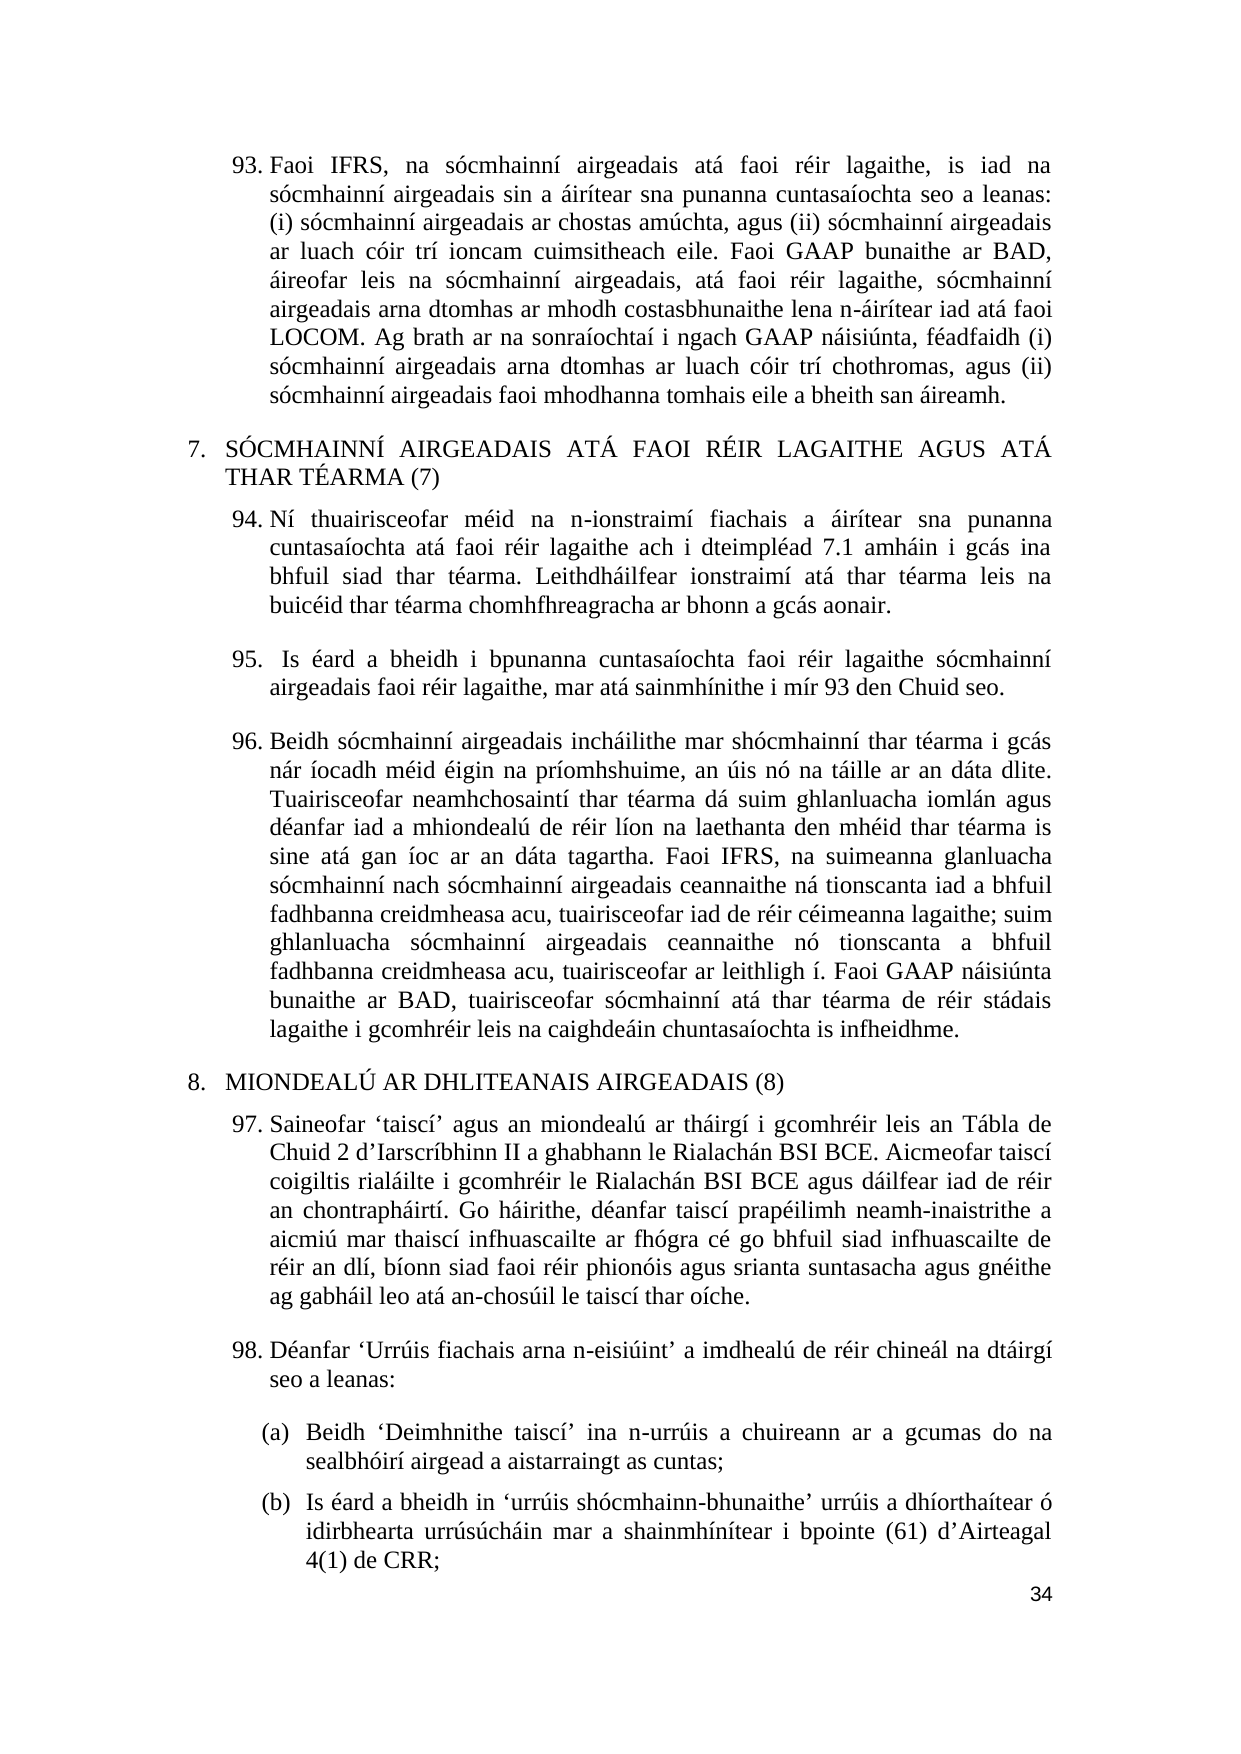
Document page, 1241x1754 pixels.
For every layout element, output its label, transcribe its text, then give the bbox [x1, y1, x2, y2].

list Is éard a bheidh in ‘urrúis shócmhainn-bhunaithe’ urrúis a dhíorthaítear ó idirbhearta urrúsúcháin mar a shainmhínítear i bpointe (61) d’Airteagal 4(1) de CRR; [261, 1487, 1053, 1574]
text Ní thuairisceofar méid na n-ionstraimí fiachais a áirítear sna punanna cuntasaíochta atá faoi réir lagaithe ach i dteimpléad 7.1 amháin i gcás ina bhfuil siad thar téarma. Leithdháilfear ionstraimí atá thar téarma leis na buicéid thar téarma chomhfhreagracha ar bhonn a gcás aonair. [232, 504, 1053, 619]
text Is éard a bheidh i bpunanna cuntasaíochta faoi réir lagaithe sócmhainní airgeadais faoi réir lagaithe, mar atá sainmhínithe i mír 93 den Chuid seo. [232, 644, 1053, 701]
list Beidh ‘Deimhnithe taiscí’ ina n-urrúis a chuireann ar a gcumas do na sealbhóirí airgead a aistarraingt as cuntas; [261, 1417, 1053, 1475]
subtitle Sócmhainní airgeadais atá faoi réir lagaithe agus atá thar téarma (7) [187, 434, 1053, 491]
text Beidh sócmhainní airgeadais incháilithe mar shócmhainní thar téarma i gcás nár íocadh méid éigin na príomhshuime, an úis nó na táille ar an dáta dlite. Tuairisceofar neamhchosaintí thar téarma dá suim ghlanluacha iomlán agus déanfar iad a mhiondealú de réir líon na laethanta den mhéid thar téarma is sine atá gan íoc ar an dáta tagartha. Faoi IFRS, na suimeanna glanluacha sócmhainní nach sócmhainní airgeadais ceannaithe ná tionscanta iad a bhfuil fadhbanna creidmheasa acu, tuairisceofar iad de réir céimeanna lagaithe; suim ghlanluacha sócmhainní airgeadais ceannaithe nó tionscanta a bhfuil fadhbanna creidmheasa acu, tuairisceofar ar leithligh í. Faoi GAAP náisiúnta bunaithe ar BAD, tuairisceofar sócmhainní atá thar téarma de réir stádais lagaithe i gcomhréir leis na caighdeáin chuntasaíochta is infheidhme. [232, 726, 1053, 1042]
text Saineofar ‘taiscí’ agus an miondealú ar tháirgí i gcomhréir leis an Tábla de Chuid 2 d’Iarscríbhinn II a ghabhann le Rialachán BSI BCE. Aicmeofar taiscí coigiltis rialáilte i gcomhréir le Rialachán BSI BCE agus dáilfear iad de réir an chontrapháirtí. Go háirithe, déanfar taiscí prapéilimh neamh-inaistrithe a aicmiú mar thaiscí infhuascailte ar fhógra cé go bhfuil siad infhuascailte de réir an dlí, bíonn siad faoi réir phionóis agus srianta suntasacha agus gnéithe ag gabháil leo atá an-chosúil le taiscí thar oíche. [232, 1109, 1053, 1310]
text Déanfar ‘Urrúis fiachais arna n-eisiúint’ a imdhealú de réir chineál na dtáirgí seo a leanas: [232, 1335, 1053, 1392]
text Faoi IFRS, na sócmhainní airgeadais atá faoi réir lagaithe, is iad na sócmhainní airgeadais sin a áirítear sna punanna cuntasaíochta seo a leanas: (i) sócmhainní airgeadais ar chostas amúchta, agus (ii) sócmhainní airgeadais ar luach cóir trí ioncam cuimsitheach eile. Faoi GAAP bunaithe ar BAD, áireofar leis na sócmhainní airgeadais, atá faoi réir lagaithe, sócmhainní airgeadais arna dtomhas ar mhodh costasbhunaithe lena n-áirítear iad atá faoi LOCOM. Ag brath ar na sonraíochtaí i ngach GAAP náisiúnta, féadfaidh (i) sócmhainní airgeadais arna dtomhas ar luach cóir trí chothromas, agus (ii) sócmhainní airgeadais faoi mhodhanna tomhais eile a bheith san áireamh. [232, 150, 1053, 409]
subtitle Miondealú ar dhliteanais airgeadais (8) [187, 1067, 1053, 1096]
